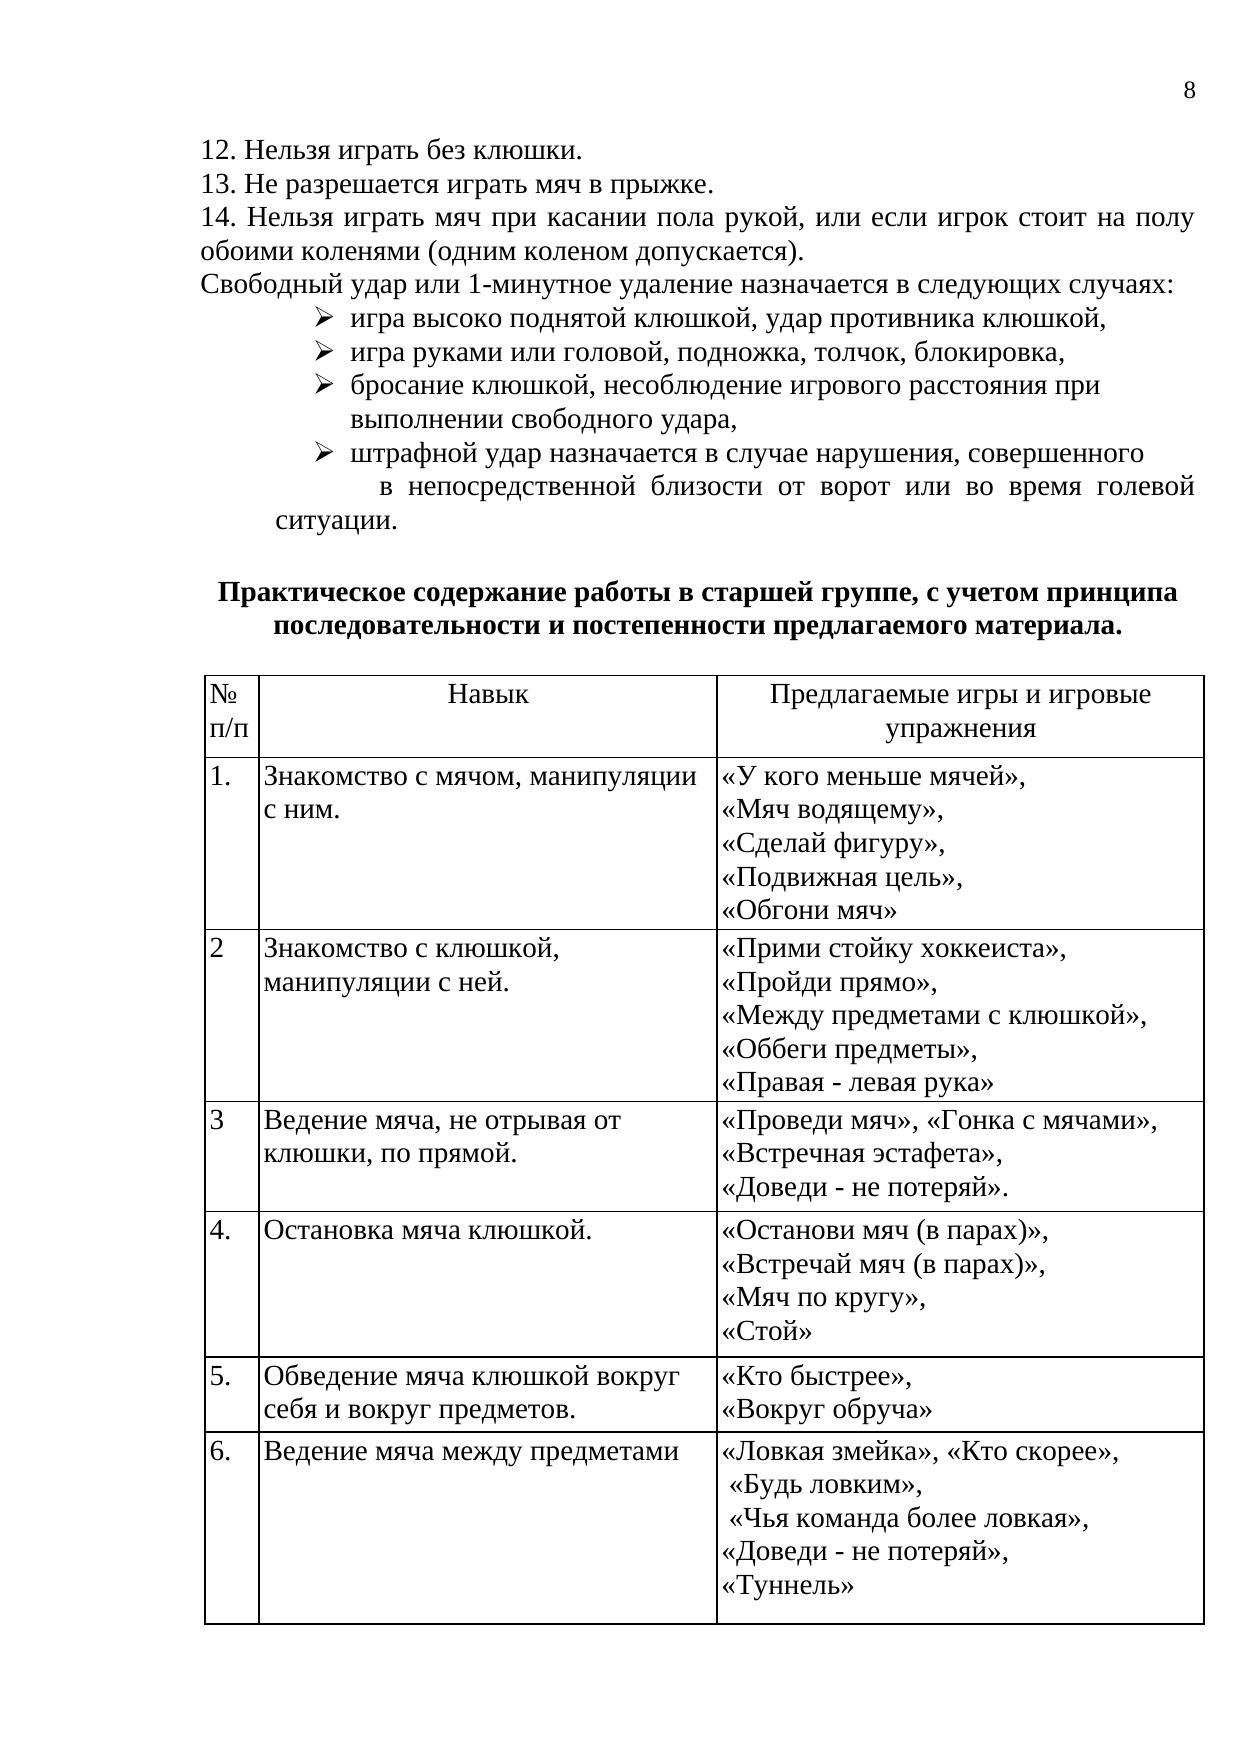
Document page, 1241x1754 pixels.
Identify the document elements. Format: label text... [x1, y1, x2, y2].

table_header Предлагаемые игры и игровые упражнения [718, 676, 1203, 757]
text Свободный удар или 1-минутное удаление назначается в следующих случаях: [200, 267, 1196, 300]
table_cell 4. [206, 1212, 258, 1356]
table_cell 3 [206, 1102, 258, 1211]
table_cell «У кого меньше мячей», «Мяч водящему», «Сделай фигуру», «Подвижная цель», «Обгони мяч» [718, 758, 1203, 928]
table_cell Ведение мяча между предметами [260, 1433, 716, 1623]
list штрафной удар назначается в случае нарушения, совершенного [313, 435, 1196, 468]
list игра руками или головой, подножка, толчок, блокировка, [313, 334, 1196, 367]
table_cell «Ловкая змейка», «Кто скорее», «Будь ловким», «Чья команда более ловкая», «Доведи - не потеряй», «Туннель» [718, 1433, 1203, 1623]
table_header Навык [260, 676, 716, 757]
table_cell «Кто быстрее», «Вокруг обруча» [718, 1358, 1203, 1431]
table_cell 6. [206, 1433, 258, 1623]
table_cell Обведение мяча клюшкой вокруг себя и вокруг предметов. [260, 1358, 716, 1431]
table_cell Ведение мяча, не отрывая от клюшки, по прямой. [260, 1102, 716, 1211]
text 13. Не разрешается играть мяч в прыжке. [200, 166, 1196, 199]
table_cell «Останови мяч (в парах)», «Встречай мяч (в парах)», «Мяч по кругу», «Стой» [718, 1212, 1203, 1356]
table_header № п/п [206, 676, 258, 757]
table_cell Знакомство с мячом, манипуляции с ним. [260, 758, 716, 928]
list игра высоко поднятой клюшкой, удар противника клюшкой, [313, 300, 1196, 334]
list бросание клюшкой, несоблюдение игрового расстояния при [313, 367, 1196, 401]
table_cell Знакомство с клюшкой, манипуляции с ней. [260, 930, 716, 1101]
table_cell 1. [206, 758, 258, 928]
table_cell 5. [206, 1358, 258, 1431]
list выполнении свободного удара, [350, 401, 1196, 435]
text 14. Нельзя играть мяч при касании пола рукой, или если игрок стоит на полу обоими коленями (одним коленом допускается). [200, 199, 1196, 267]
table_cell «Прими стойку хоккеиста», «Пройди прямо», «Между предметами с клюшкой», «Оббеги предметы», «Правая - левая рука» [718, 930, 1203, 1101]
list в непосредственной близости от ворот или во время голевой ситуации. [275, 468, 1196, 535]
text 12. Нельзя играть без клюшки. [200, 132, 1196, 166]
table_cell Остановка мяча клюшкой. [260, 1212, 716, 1356]
table_cell 2 [206, 930, 258, 1101]
table_cell «Проведи мяч», «Гонка с мячами», «Встречная эстафета», «Доведи - не потеряй». [718, 1102, 1203, 1211]
text Практическое содержание работы в старшей группе, с учетом принципа последовательности и постепенности предлагаемого материала. [200, 574, 1196, 641]
